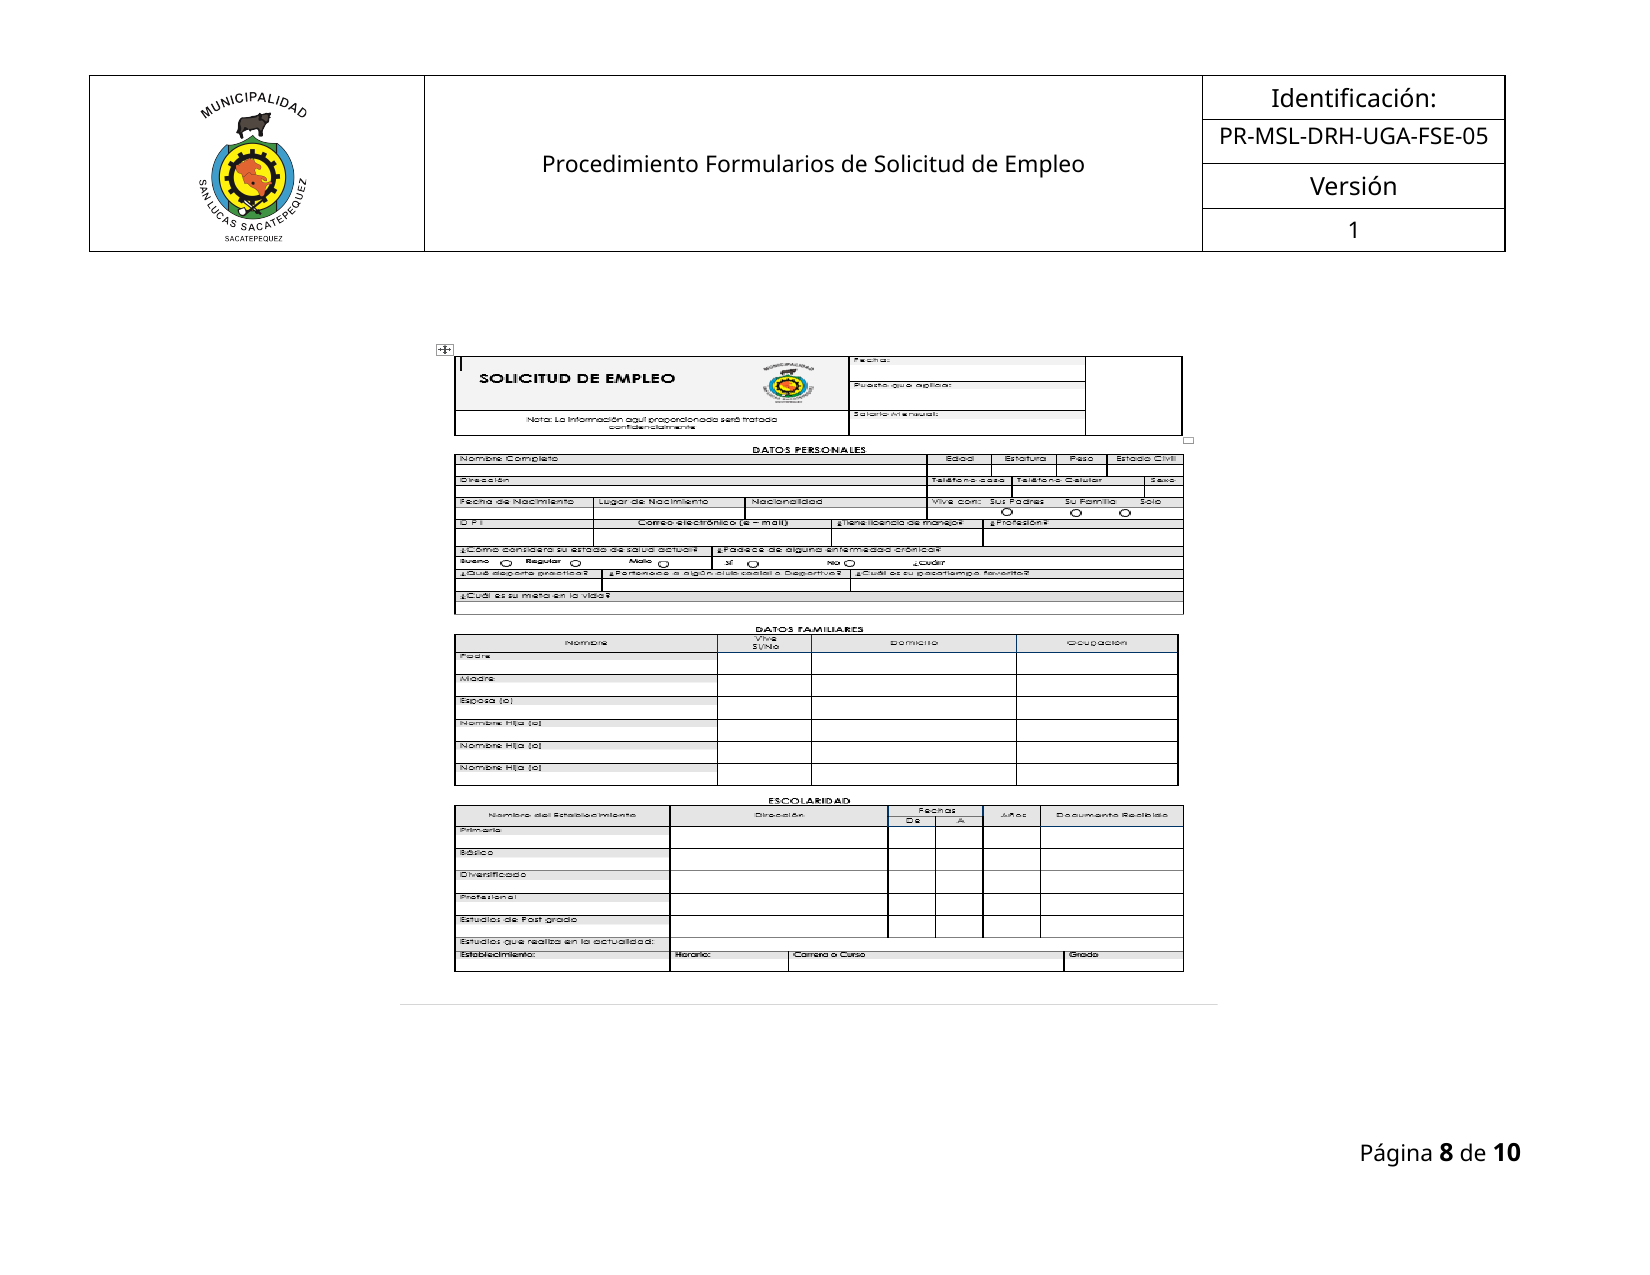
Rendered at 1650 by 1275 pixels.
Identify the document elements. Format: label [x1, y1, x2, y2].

picture [199, 92, 307, 242]
picture [400, 320, 1218, 1005]
